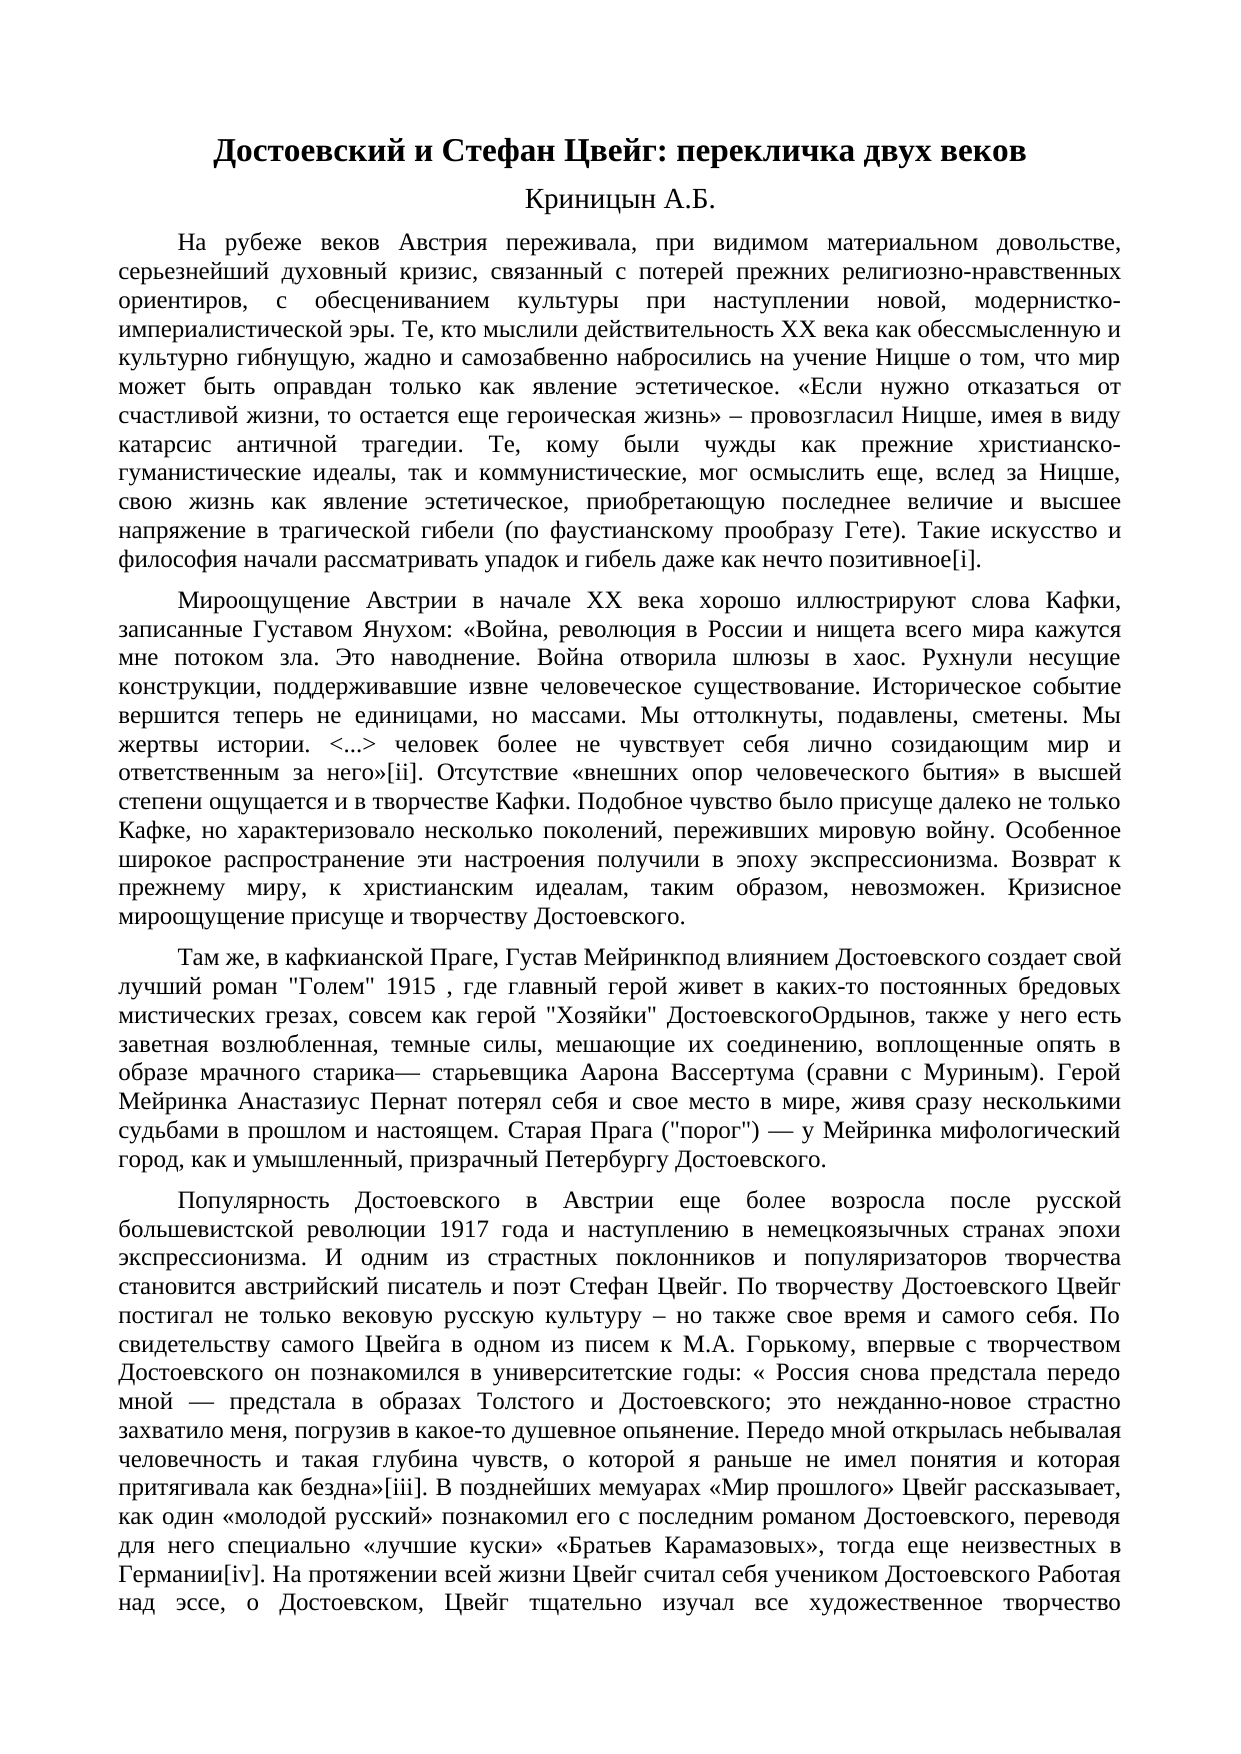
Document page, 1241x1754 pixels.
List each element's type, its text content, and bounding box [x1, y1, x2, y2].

text Мироощущение Австрии в начале ХХ века хорошо иллюстрируют слова Кафки, записанные Густавом Янухом: «Война, революция в России и нищета всего мира кажутся мне потоком зла. Это наводнение. Война отворила шлюзы в хаос. Рухнули несущие конструкции, поддерживавшие извне человеческое существование. Историческое событие вершится теперь не единицами, но массами. Мы оттолкнуты, подавлены, сметены. Мы жертвы истории. <...> человек более не чувствует себя лично созидающим мир и ответственным за него»[ii]. Отсутствие «внешних опор человеческого бытия» в высшей степени ощущается и в творчестве Кафки. Подобное чувство было присуще далеко не только Кафке, но характеризовало несколько поколений, переживших мировую войну. Особенное широкое распространение эти настроения получили в эпоху экспрессионизма. Возврат к прежнему миру, к христианским идеалам, таким образом, невозможен. Кризисное мироощущение присуще и творчеству Достоевского. [118, 585, 1122, 930]
text Криницын А.Б. [118, 181, 1122, 215]
text Достоевский и Стефан Цвейг: перекличка двух веков [118, 131, 1122, 169]
text На рубеже веков Австрия переживала, при видимом материальном довольстве, серьезнейший духовный кризис, связанный с потерей прежних религиозно-нравственных ориентиров, с обесцениванием культуры при наступлении новой, модернистко-империалистической эры. Те, кто мыслили действительность ХХ века как обессмысленную и культурно гибнущую, жадно и самозабвенно набросились на учение Ницше о том, что мир может быть оправдан только как явление эстетическое. «Если нужно отказаться от счастливой жизни, то остается еще героическая жизнь» – провозгласил Ницше, имея в виду катарсис античной трагедии. Те, кому были чужды как прежние христианско-гуманистические идеалы, так и коммунистические, мог осмыслить еще, вслед за Ницше, свою жизнь как явление эстетическое, приобретающую последнее величие и высшее напряжение в трагической гибели (по фаустианскому прообразу Гете). Такие искусство и философия начали рассматривать упадок и гибель даже как нечто позитивное[i]. [118, 227, 1122, 572]
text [118, 1185, 1122, 1616]
text Там же, в кафкианской Праге, Густав Мейринкпод влиянием Достоевского создает свой лучший роман "Голем" 1915 , где главный герой живет в каких-то постоянных бредовых мистических грезах, совсем как герой "Хозяйки" ДостоевскогоОрдынов, также у него есть заветная возлюбленная, темные силы, мешающие их соединению, воплощенные опять в образе мрачного старика— старьевщика Аарона Вассертума (сравни с Муриным). Герой Мейринка Анастазиус Пернат потерял себя и свое место в мире, живя сразу несколькими судьбами в прошлом и настоящем. Старая Прага ("порог") — у Мейринка мифологический город, как и умышленный, призрачный Петербургу Достоевского. [118, 942, 1122, 1172]
